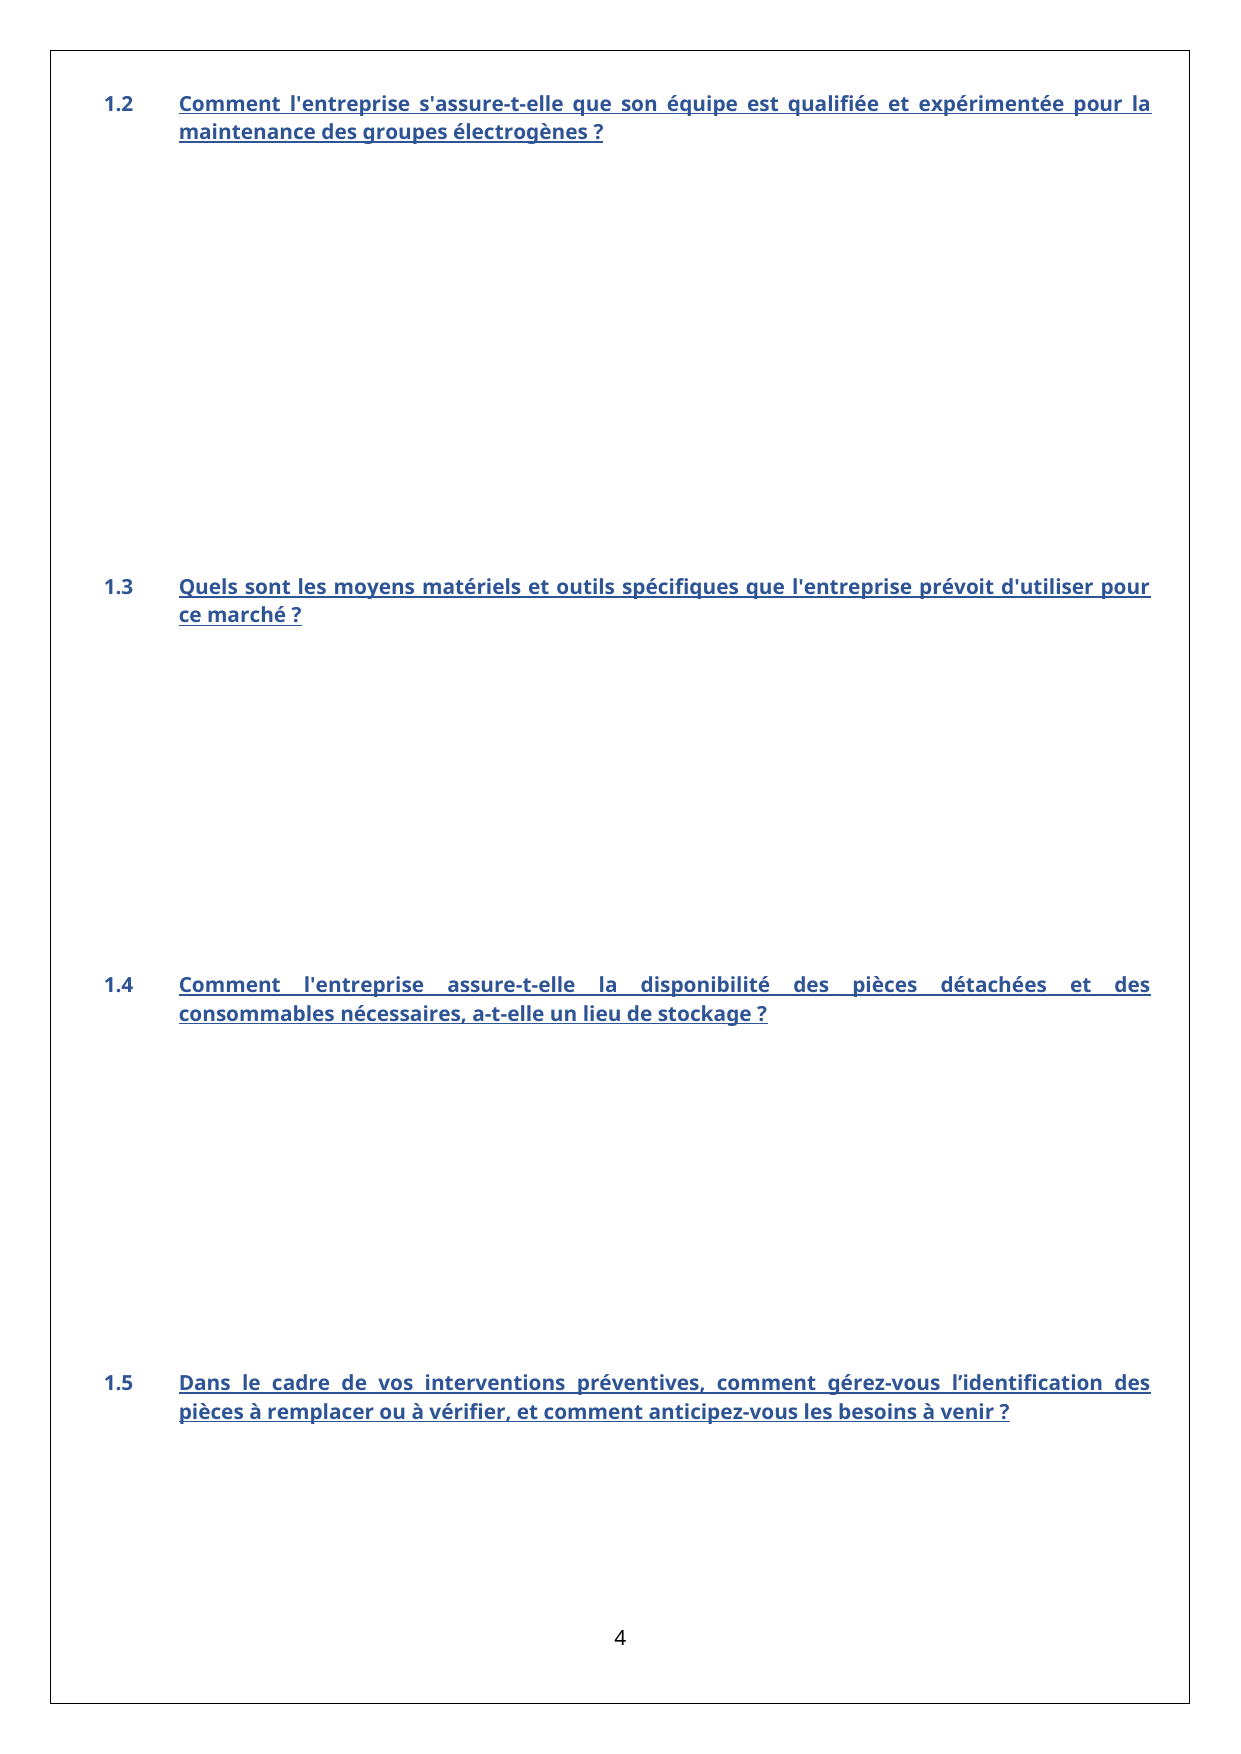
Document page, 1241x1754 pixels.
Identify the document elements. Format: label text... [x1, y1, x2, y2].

list Comment l'entreprise assure-t-elle la disponibilité des pièces détachées et des consommables nécessaires, a-t-elle un lieu de stockage ? [103, 970, 1152, 1027]
list Comment l'entreprise s'assure-t-elle que son équipe est qualifiée et expérimentée pour la maintenance des groupes électrogènes ? [103, 89, 1152, 146]
list Quels sont les moyens matériels et outils spécifiques que l'entreprise prévoit d'utiliser pour ce marché ? [103, 572, 1152, 629]
list Dans le cadre de vos interventions préventives, comment gérez-vous l’identification des pièces à remplacer ou à vérifier, et comment anticipez-vous les besoins à venir ? [103, 1368, 1152, 1425]
